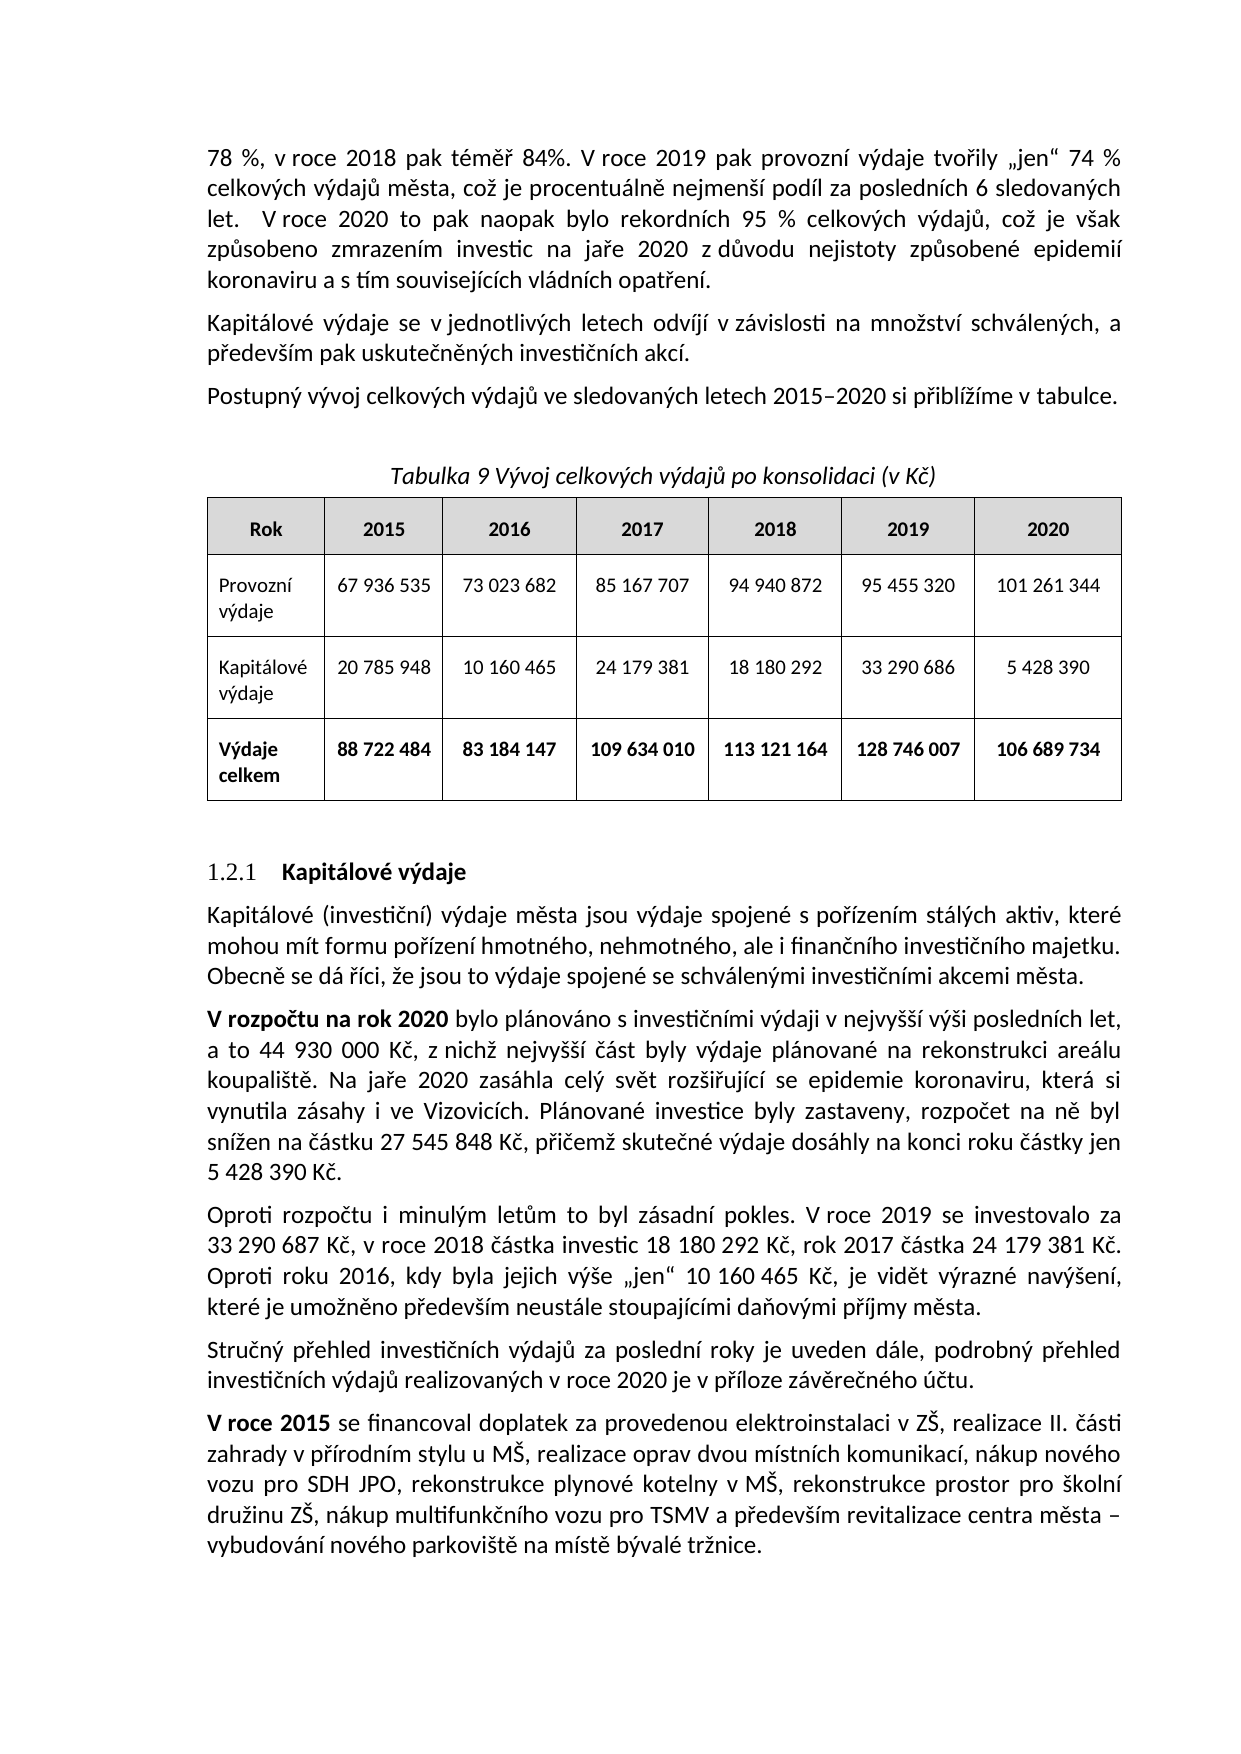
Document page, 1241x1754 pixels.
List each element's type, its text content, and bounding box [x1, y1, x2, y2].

text Kapitálové výdaje se v jednotlivých letech odvíjí v závislosti na množství schválených, a především pak uskutečněných investičních akcí. [207, 307, 1122, 368]
table_header 2020 [975, 498, 1121, 554]
table_cell 106 689 734 [975, 719, 1121, 800]
table_cell 85 167 707 [577, 555, 708, 636]
text Stručný přehled investičních výdajů za poslední roky je uveden dále, podrobný přehled investičních výdajů realizovaných v roce 2020 je v příloze závěrečného účtu. [207, 1334, 1122, 1395]
table_header 2017 [577, 498, 708, 554]
text V roce 2015 se financoval doplatek za provedenou elektroinstalaci v ZŠ, realizace II. části zahrady v přírodním stylu u MŠ, realizace oprav dvou místních komunikací, nákup nového vozu pro SDH JPO, rekonstrukce plynové kotelny v MŠ, rekonstrukce prostor pro školní družinu ZŠ, nákup multifunkčního vozu pro TSMV a především revitalizace centra města – vybudování nového parkoviště na místě bývalé tržnice. [207, 1407, 1122, 1560]
table_cell 18 180 292 [709, 637, 841, 718]
text V rozpočtu na rok 2020 bylo plánováno s investičními výdaji v nejvyšší výši posledních let, a to 44 930 000 Kč, z nichž nejvyšší část byly výdaje plánované na rekonstrukci areálu koupaliště. Na jaře 2020 zasáhla celý svět rozšiřující se epidemie koronaviru, která si vynutila zásahy i ve Vizovicích. Plánované investice byly zastaveny, rozpočet na ně byl snížen na částku 27 545 848 Kč, přičemž skutečné výdaje dosáhly na konci roku částky jen 5 428 390 Kč. [207, 1003, 1122, 1187]
table_cell 88 722 484 [325, 719, 442, 800]
text Tabulka 9 Vývoj celkových výdajů po konsolidaci (v Kč) [207, 460, 1122, 491]
table_cell 113 121 164 [709, 719, 841, 800]
table_cell 5 428 390 [975, 637, 1121, 718]
table_cell 33 290 686 [842, 637, 974, 718]
table_cell 73 023 682 [443, 555, 576, 636]
table_header Rok [208, 498, 324, 554]
table_cell 67 936 535 [325, 555, 442, 636]
table_cell 10 160 465 [443, 637, 576, 718]
text Kapitálové (investiční) výdaje města jsou výdaje spojené s pořízením stálých aktiv, které mohou mít formu pořízení hmotného, nehmotného, ale i finančního investičního majetku. Obecně se dá říci, že jsou to výdaje spojené se schválenými investičními akcemi města. [207, 899, 1122, 991]
table_cell 94 940 872 [709, 555, 841, 636]
table_cell 83 184 147 [443, 719, 576, 800]
table_cell Výdaje celkem [208, 719, 324, 800]
table_header 2019 [842, 498, 974, 554]
table_cell 24 179 381 [577, 637, 708, 718]
table_cell 101 261 344 [975, 555, 1121, 636]
table_header 2015 [325, 498, 442, 554]
table_cell 128 746 007 [842, 719, 974, 800]
table_header 2018 [709, 498, 841, 554]
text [207, 142, 1122, 294]
text Oproti rozpočtu i minulým letům to byl zásadní pokles. V roce 2019 se investovalo za 33 290 687 Kč, v roce 2018 částka investic 18 180 292 Kč, rok 2017 částka 24 179 381 Kč. Oproti roku 2016, kdy byla jejich výše „jen“ 10 160 465 Kč, je vidět výrazné navýšení, které je umožněno především neustále stoupajícími daňovými příjmy města. [207, 1199, 1122, 1321]
text Postupný vývoj celkových výdajů ve sledovaných letech 2015–2020 si přiblížíme v tabulce. [207, 380, 1122, 411]
table_cell 20 785 948 [325, 637, 442, 718]
table_cell Provozní výdaje [208, 555, 324, 636]
table_cell Kapitálové výdaje [208, 637, 324, 718]
table_header 2016 [443, 498, 576, 554]
subtitle Kapitálové výdaje [207, 856, 1122, 887]
table_cell 109 634 010 [577, 719, 708, 800]
table_cell 95 455 320 [842, 555, 974, 636]
